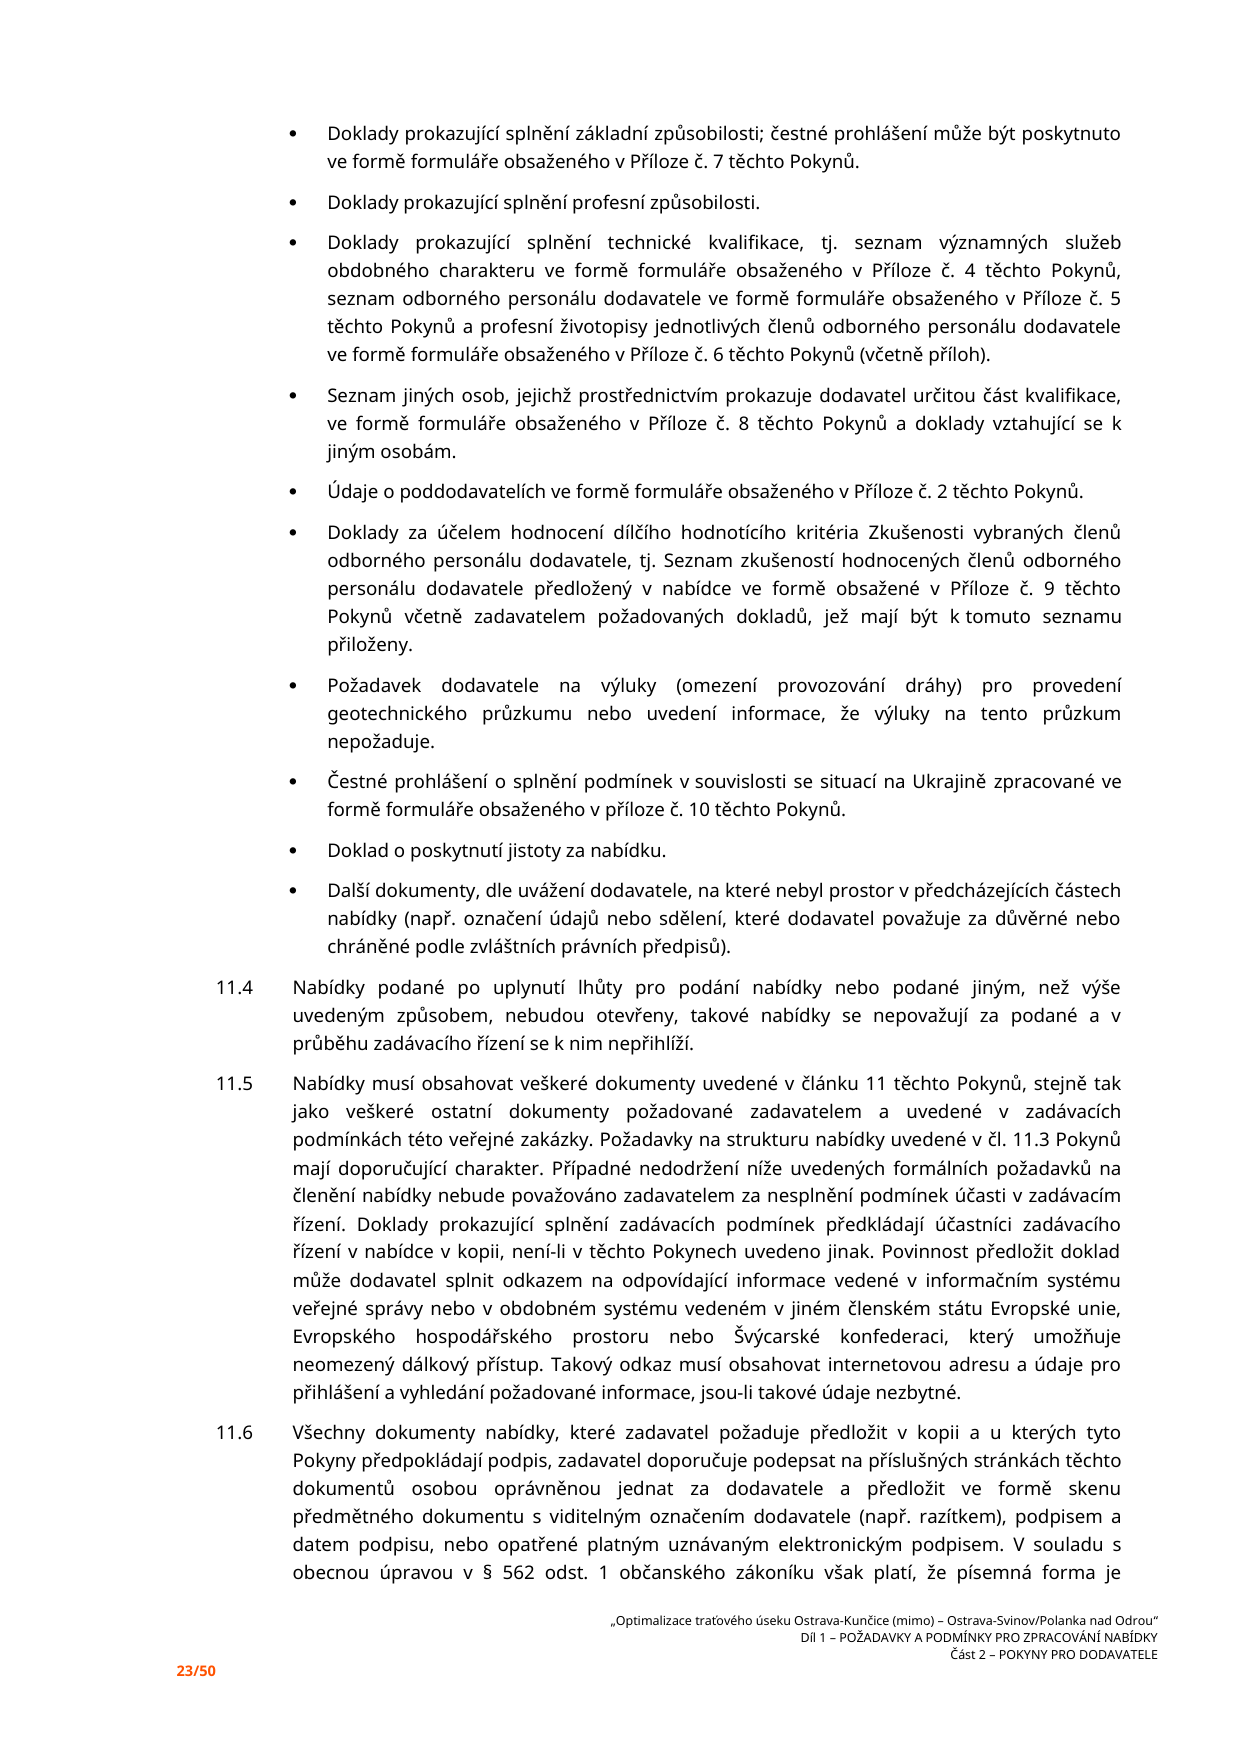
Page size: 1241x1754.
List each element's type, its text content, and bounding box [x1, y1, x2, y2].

list Doklady prokazující splnění profesní způsobilosti. [289, 189, 1122, 215]
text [216, 1419, 1122, 1585]
list Další dokumenty, dle uvážení dodavatele, na které nebyl prostor v předcházejících částech nabídky (např. označení údajů nebo sdělení, které dodavatel považuje za důvěrné nebo chráněné podle zvláštních právních předpisů). [289, 878, 1122, 959]
list Doklady prokazující splnění základní způsobilosti; čestné prohlášení může být poskytnuto ve formě formuláře obsaženého v Příloze č. 7 těchto Pokynů. [289, 121, 1122, 174]
list Doklady za účelem hodnocení dílčího hodnotícího kritéria Zkušenosti vybraných členů odborného personálu dodavatele, tj. Seznam zkušeností hodnocených členů odborného personálu dodavatele předložený v nabídce ve formě obsažené v Příloze č. 9 těchto Pokynů včetně zadavatelem požadovaných dokladů, jež mají být k tomuto seznamu přiloženy. [289, 519, 1122, 657]
list Doklad o poskytnutí jistoty za nabídku. [289, 837, 1122, 863]
list Seznam jiných osob, jejichž prostřednictvím prokazuje dodavatel určitou část kvalifikace, ve formě formuláře obsaženého v Příloze č. 8 těchto Pokynů a doklady vztahující se k jiným osobám. [289, 382, 1122, 464]
list Doklady prokazující splnění technické kvalifikace, tj. seznam významných služeb obdobného charakteru ve formě formuláře obsaženého v Příloze č. 4 těchto Pokynů, seznam odborného personálu dodavatele ve formě formuláře obsaženého v Příloze č. 5 těchto Pokynů a profesní životopisy jednotlivých členů odborného personálu dodavatele ve formě formuláře obsaženého v Příloze č. 6 těchto Pokynů (včetně příloh). [289, 230, 1122, 367]
list Čestné prohlášení o splnění podmínek v souvislosti se situací na Ukrajině zpracované ve formě formuláře obsaženého v příloze č. 10 těchto Pokynů. [289, 768, 1122, 822]
list Údaje o poddodavatelích ve formě formuláře obsaženého v Příloze č. 2 těchto Pokynů. [289, 479, 1122, 504]
text Nabídky musí obsahovat veškeré dokumenty uvedené v článku 11 těchto Pokynů, stejně tak jako veškeré ostatní dokumenty požadované zadavatelem a uvedené v zadávacích podmínkách této veřejné zakázky. Požadavky na strukturu nabídky uvedené v čl. 11.3 Pokynů mají doporučující charakter. Případné nedodržení níže uvedených formálních požadavků na členění nabídky nebude považováno zadavatelem za nesplnění podmínek účasti v zadávacím řízení. Doklady prokazující splnění zadávacích podmínek předkládají účastníci zadávacího řízení v nabídce v kopii, není-li v těchto Pokynech uvedeno jinak. Povinnost předložit doklad může dodavatel splnit odkazem na odpovídající informace vedené v informačním systému veřejné správy nebo v obdobném systému vedeném v jiném členském státu Evropské unie, Evropského hospodářského prostoru nebo Švýcarské konfederaci, který umožňuje neomezený dálkový přístup. Takový odkaz musí obsahovat internetovou adresu a údaje pro přihlášení a vyhledání požadované informace, jsou-li takové údaje nezbytné. [216, 1071, 1122, 1404]
text Nabídky podané po uplynutí lhůty pro podání nabídky nebo podané jiným, než výše uvedeným způsobem, nebudou otevřeny, takové nabídky se nepovažují za podané a v průběhu zadávacího řízení se k nim nepřihlíží. [216, 974, 1122, 1056]
list Požadavek dodavatele na výluky (omezení provozování dráhy) pro provedení geotechnického průzkumu nebo uvedení informace, že výluky na tento průzkum nepožaduje. [289, 672, 1122, 753]
